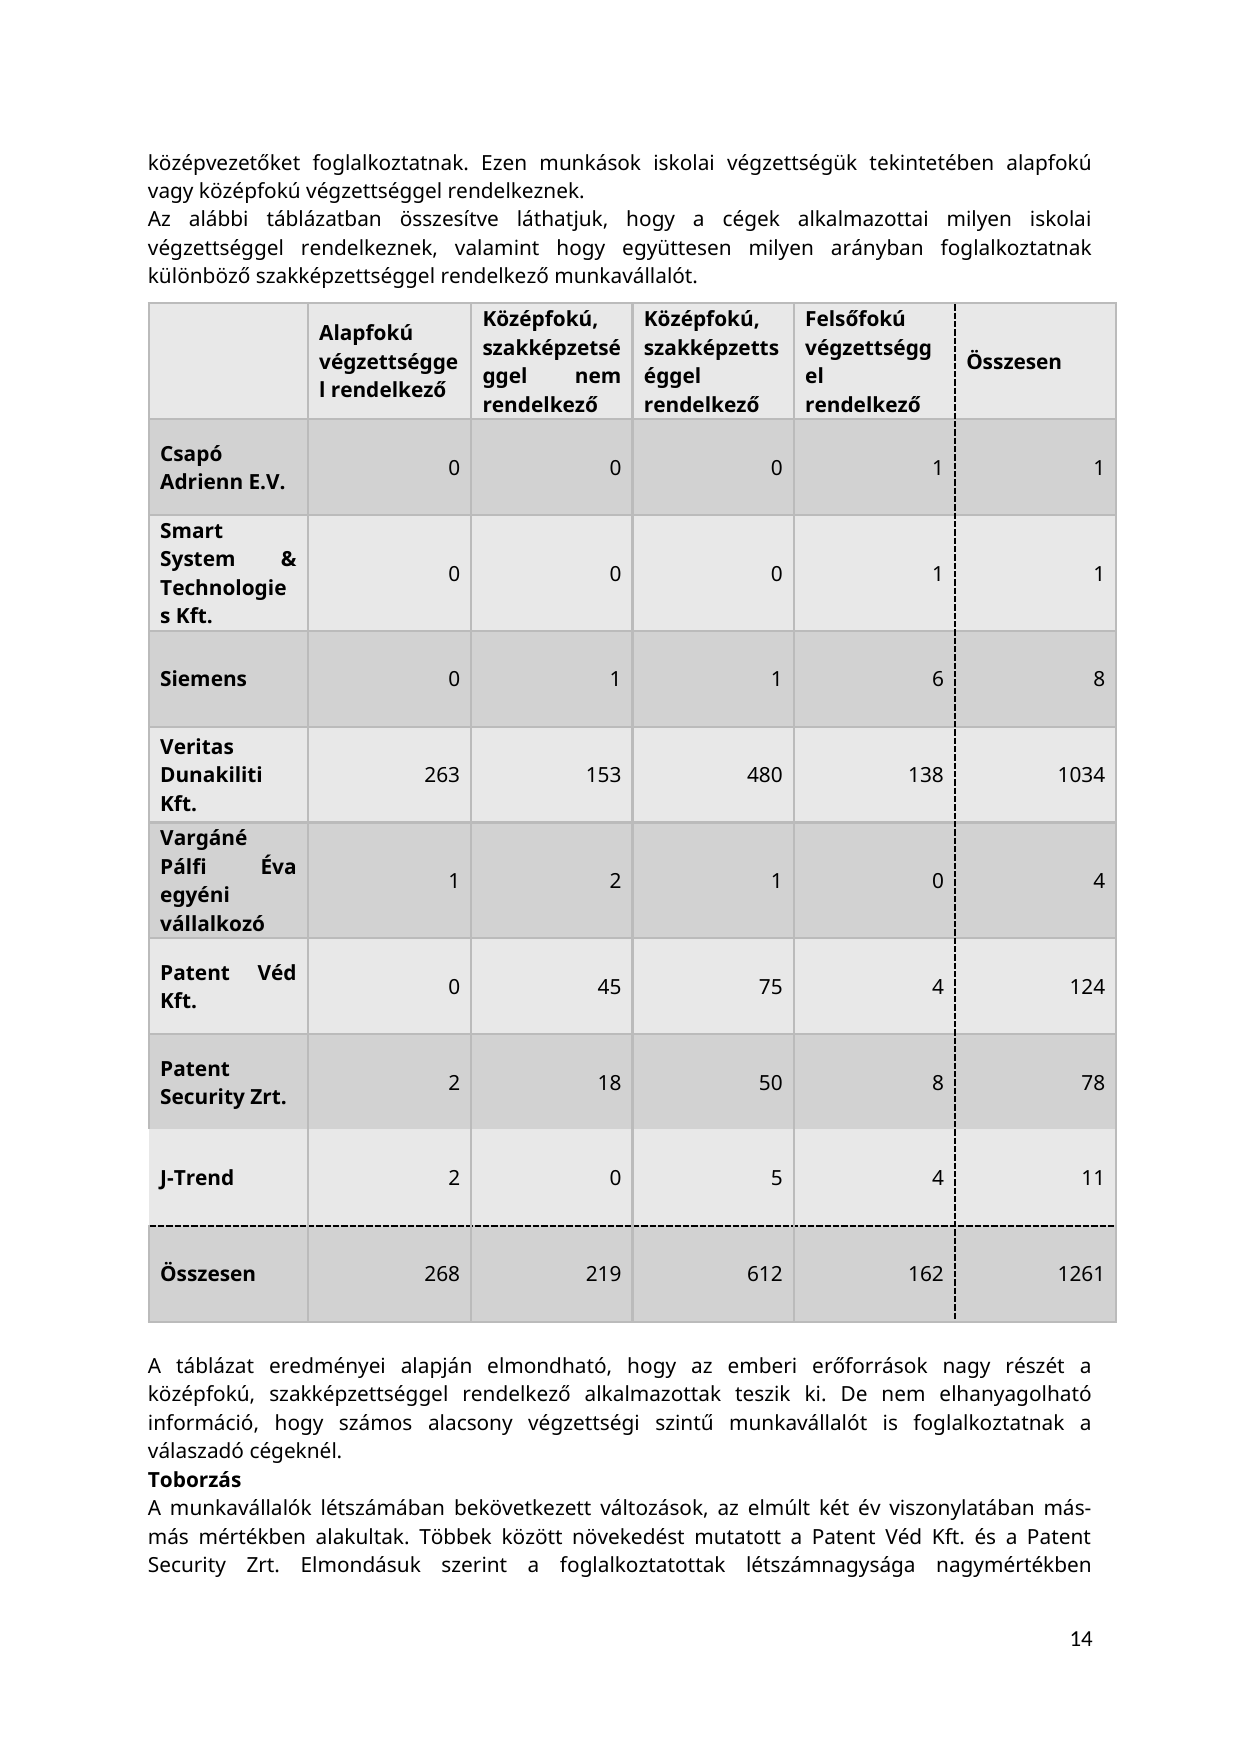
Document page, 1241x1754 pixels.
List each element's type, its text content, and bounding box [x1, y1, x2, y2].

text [148, 148, 1093, 204]
table_cell 1 [472, 632, 631, 726]
table_cell 138 [795, 728, 955, 821]
table_cell 78 [955, 1035, 1115, 1129]
table_cell 0 [309, 516, 470, 630]
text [148, 1493, 1093, 1579]
text A táblázat eredményei alapján elmondható, hogy az emberi erőforrások nagy részét a középfokú, szakképzettséggel rendelkező alkalmazottak teszik ki. De nem elhanyagolható információ, hogy számos alacsony végzettségi szintű munkavállalót is foglalkoztatnak a válaszadó cégeknél. [148, 1351, 1093, 1465]
table_cell 4 [795, 1129, 955, 1225]
table_cell 2 [472, 824, 631, 937]
table_cell 1 [795, 516, 955, 630]
table_cell 0 [309, 420, 470, 514]
table_cell 0 [472, 516, 631, 630]
table_cell 153 [472, 728, 631, 821]
table_cell 4 [795, 939, 955, 1033]
table_header Középfokú, szakképzettséggel rendelkező [634, 304, 793, 418]
table_cell 1 [309, 824, 470, 937]
table_cell 0 [472, 1129, 631, 1225]
table_cell 18 [472, 1035, 631, 1129]
table_cell Patent Véd Kft. [150, 939, 307, 1033]
table_cell 1034 [955, 728, 1115, 821]
table_cell 0 [634, 420, 793, 514]
table_cell 2 [309, 1035, 470, 1129]
text Toborzás [148, 1465, 1093, 1493]
table_header Felsőfokú végzettséggel rendelkező [795, 304, 955, 418]
table_cell Veritas Dunakiliti Kft. [150, 728, 307, 821]
table_cell 1 [634, 632, 793, 726]
table_cell 0 [634, 516, 793, 630]
table_cell 1 [955, 420, 1115, 514]
table_cell 50 [634, 1035, 793, 1129]
table_cell 1 [955, 516, 1115, 630]
table_header Középfokú, szakképzetséggel nem rendelkező [472, 304, 631, 418]
table_cell 0 [309, 939, 470, 1033]
table_cell 5 [634, 1129, 793, 1225]
table_cell 1261 [955, 1225, 1115, 1321]
table_header Összesen [955, 304, 1115, 418]
table_cell 0 [309, 632, 470, 726]
table_cell 0 [472, 420, 631, 514]
table_cell 263 [309, 728, 470, 821]
text Az alábbi táblázatban összesítve láthatjuk, hogy a cégek alkalmazottai milyen iskolai végzettséggel rendelkeznek, valamint hogy együttesen milyen arányban foglalkoztatnak különböző szakképzettséggel rendelkező munkavállalót. [148, 204, 1093, 290]
table_cell 8 [955, 632, 1115, 726]
table_header Alapfokú végzettséggel rendelkező [309, 304, 470, 418]
table_cell 75 [634, 939, 793, 1033]
table_cell 6 [795, 632, 955, 726]
table_cell 219 [472, 1225, 631, 1321]
table_cell Vargáné Pálfi Éva egyéni vállalkozó [150, 824, 307, 937]
table_cell 268 [309, 1225, 470, 1321]
table_cell Smart System & Technologies Kft. [150, 516, 307, 630]
table_cell 11 [955, 1129, 1115, 1225]
table_cell 8 [795, 1035, 955, 1129]
table_cell J-Trend [149, 1129, 307, 1225]
table_cell 45 [472, 939, 631, 1033]
table_cell 162 [795, 1225, 955, 1321]
table_cell 612 [634, 1225, 793, 1321]
table_cell 2 [309, 1129, 470, 1225]
table_cell 1 [795, 420, 955, 514]
table_cell Csapó Adrienn E.V. [150, 420, 307, 514]
table_cell Patent Security Zrt. [150, 1035, 307, 1129]
table_cell 1 [634, 824, 793, 937]
table_cell 4 [955, 824, 1115, 937]
table_cell Összesen [150, 1225, 307, 1321]
table_cell 480 [634, 728, 793, 821]
table_header [150, 304, 307, 418]
table_cell 0 [795, 824, 955, 937]
table_cell 124 [955, 939, 1115, 1033]
table_cell Siemens [150, 632, 307, 726]
